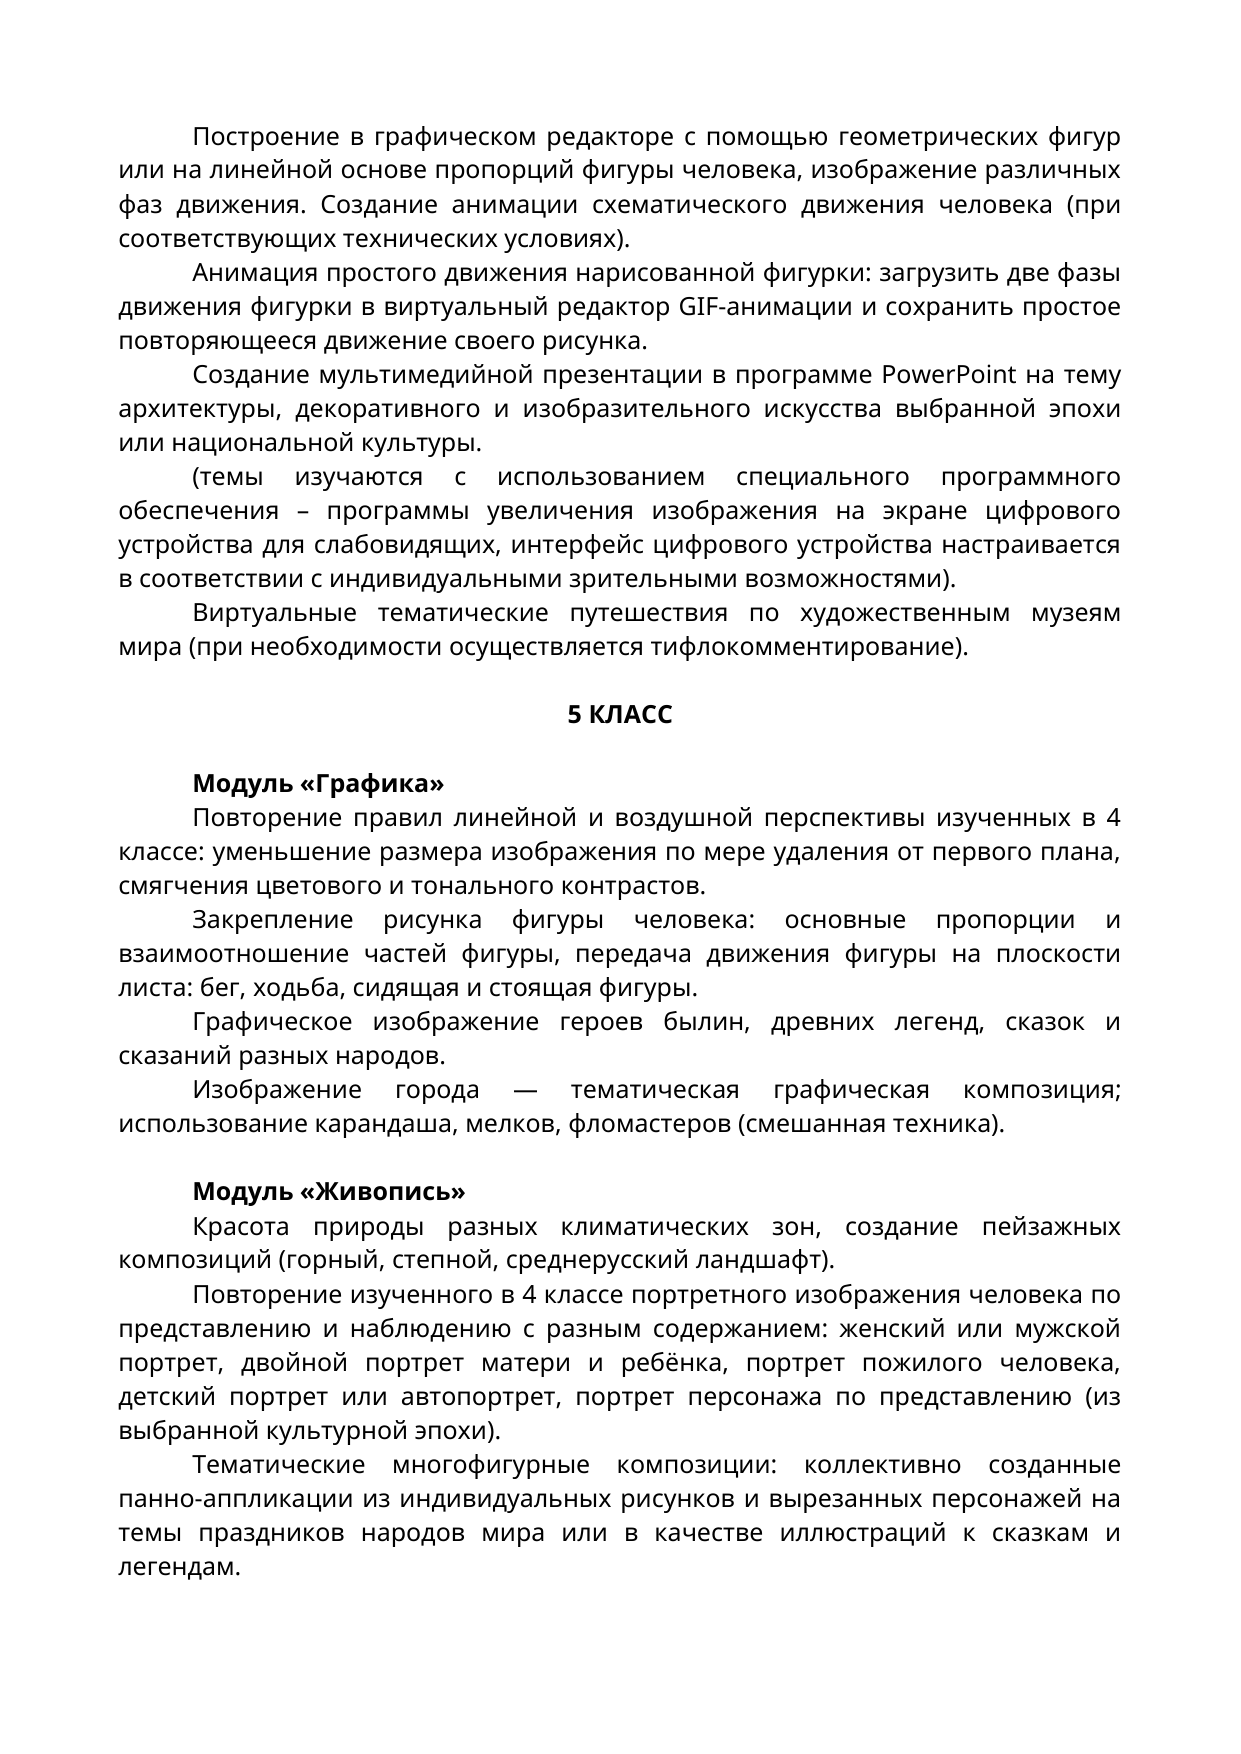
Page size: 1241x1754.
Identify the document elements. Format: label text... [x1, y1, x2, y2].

text Красота природы разных климатических зон, создание пейзажных композиций (горный, степной, среднерусский ландшафт). [118, 1208, 1122, 1276]
text Графическое изображение героев былин, древних легенд, сказок и сказаний разных народов. [118, 1004, 1122, 1072]
text Построение в графическом редакторе с помощью геометрических фигур или на линейной основе пропорций фигуры человека, изображение различных фаз движения. Создание анимации схематического движения человека (при соответствующих технических условиях). [118, 118, 1122, 254]
text Закрепление рисунка фигуры человека: основные пропорции и взаимоотношение частей фигуры, передача движения фигуры на плоскости листа: бег, ходьба, сидящая и стоящая фигуры. [118, 902, 1122, 1004]
subtitle 5 КЛАСС [118, 697, 1122, 731]
text (темы изучаются с использованием специального программного обеспечения – программы увеличения изображения на экране цифрового устройства для слабовидящих, интерфейс цифрового устройства настраивается в соответствии с индивидуальными зрительными возможностями). [118, 459, 1122, 595]
text Анимация простого движения нарисованной фигурки: загрузить две фазы движения фигурки в виртуальный редактор GIF-анимации и сохранить простое повторяющееся движение своего рисунка. [118, 254, 1122, 357]
text Модуль «Графика» [118, 765, 1122, 799]
text Виртуальные тематические путешествия по художественным музеям мира (при необходимости осуществляется тифлокомментирование). [118, 595, 1122, 663]
text Повторение правил линейной и воздушной перспективы изученных в 4 классе: уменьшение размера изображения по мере удаления от первого плана, смягчения цветового и тонального контрастов. [118, 799, 1122, 902]
text Повторение изученного в 4 классе портретного изображения человека по представлению и наблюдению с разным содержанием: женский или мужской портрет, двойной портрет матери и ребёнка, портрет пожилого человека, детский портрет или автопортрет, портрет персонажа по представлению (из выбранной культурной эпохи). [118, 1276, 1122, 1447]
text Изображение города — тематическая графическая композиция; использование карандаша, мелков, фломастеров (смешанная техника). [118, 1072, 1122, 1140]
text Создание мультимедийной презентации в программе PowerPoint на тему архитектуры, декоративного и изобразительного искусства выбранной эпохи или национальной культуры. [118, 357, 1122, 459]
text Тематические многофигурные композиции: коллективно созданные панно-аппликации из индивидуальных рисунков и вырезанных персонажей на темы праздников народов мира или в качестве иллюстраций к сказкам и легендам. [118, 1447, 1122, 1583]
text Модуль «Живопись» [118, 1174, 1122, 1208]
